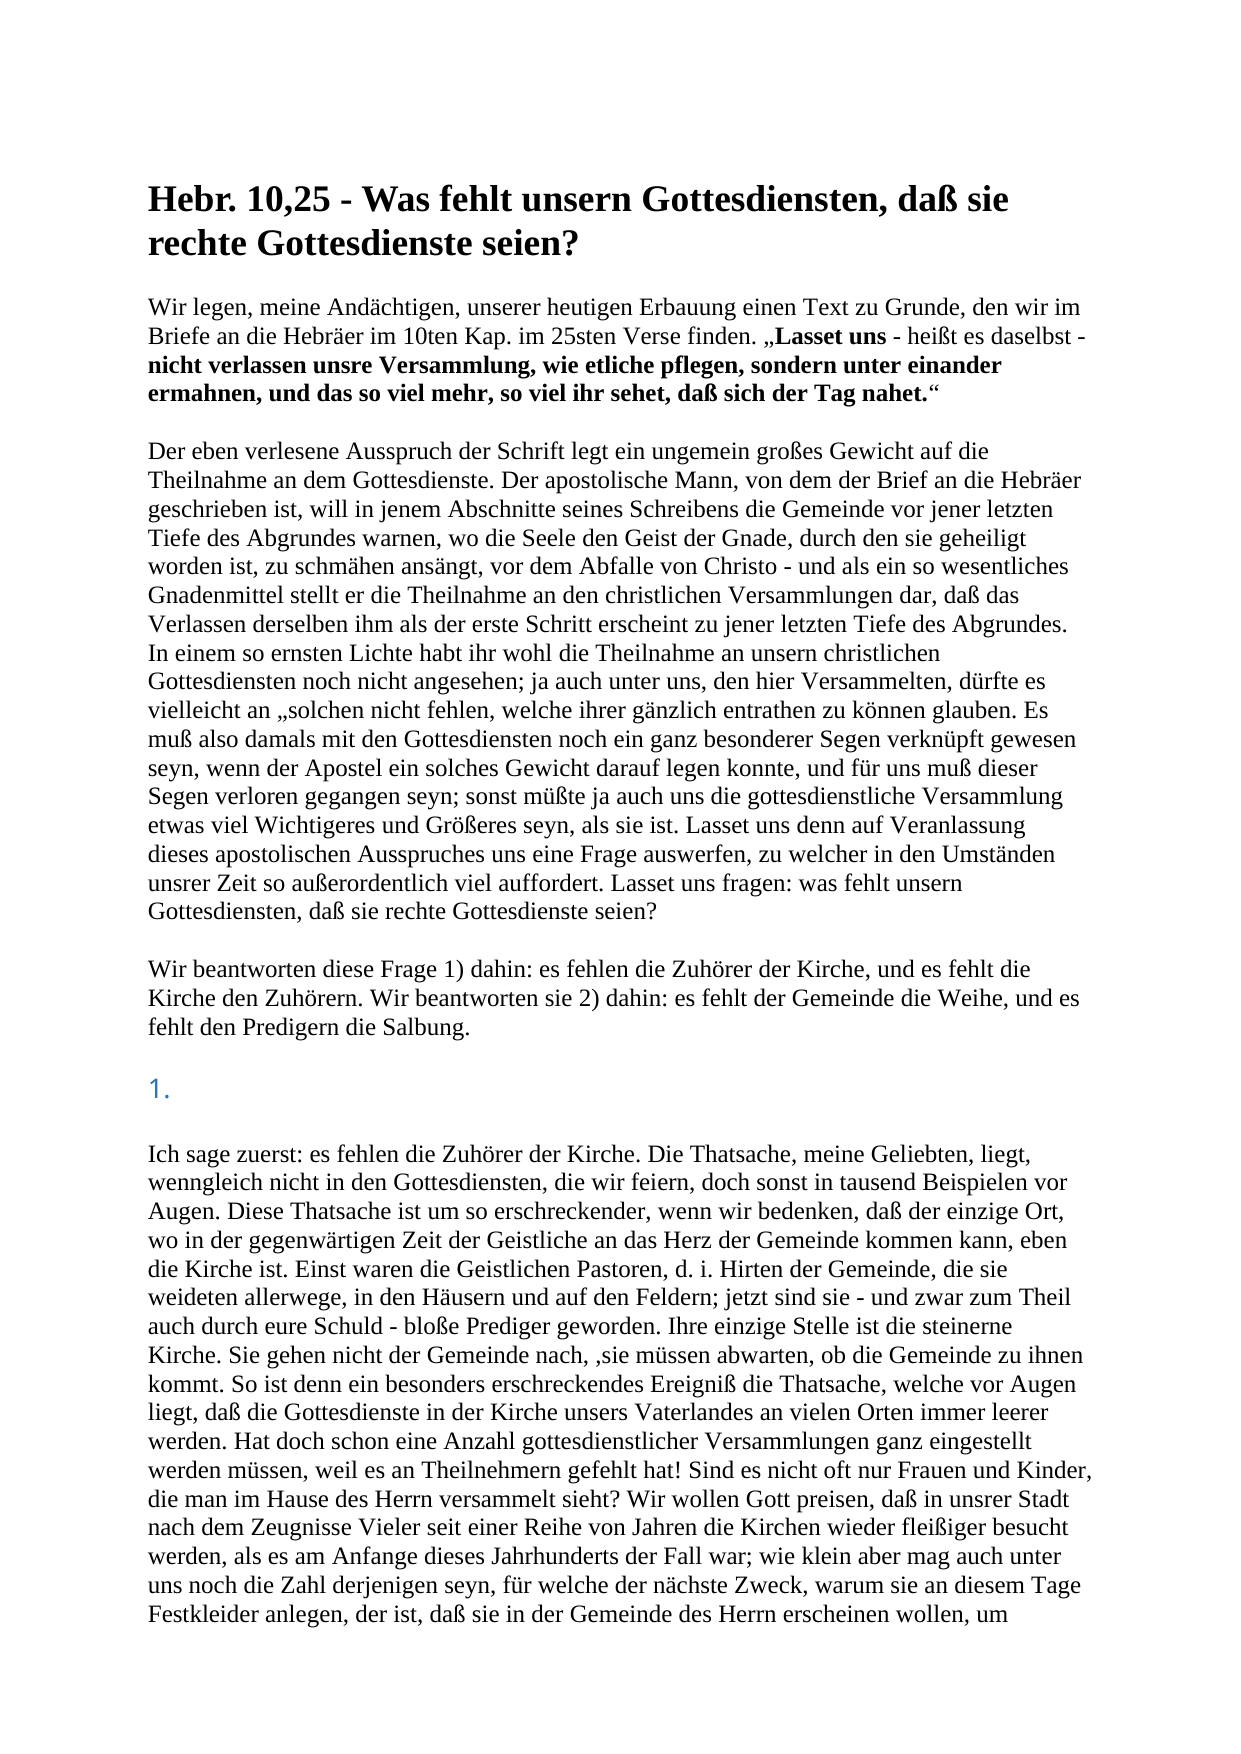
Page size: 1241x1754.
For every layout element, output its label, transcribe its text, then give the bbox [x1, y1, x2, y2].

text Der eben verlesene Ausspruch der Schrift legt ein ungemein großes Gewicht auf die Theilnahme an dem Gottesdienste. Der apostolische Mann, von dem der Brief an die Hebräer geschrieben ist, will in jenem Abschnitte seines Schreibens die Gemeinde vor jener letzten Tiefe des Abgrundes warnen, wo die Seele den Geist der Gnade, durch den sie geheiligt worden ist, zu schmähen ansängt, vor dem Abfalle von Christo - und als ein so wesentliches Gnadenmittel stellt er die Theilnahme an den christlichen Versammlungen dar, daß das Verlassen derselben ihm als der erste Schritt erscheint zu jener letzten Tiefe des Abgrundes. In einem so ernsten Lichte habt ihr wohl die Theilnahme an unsern christlichen Gottesdiensten noch nicht angesehen; ja auch unter uns, den hier Versammelten, dürfte es vielleicht an „solchen nicht fehlen, welche ihrer gänzlich entrathen zu können glauben. Es muß also damals mit den Gottesdiensten noch ein ganz besonderer Segen verknüpft gewesen seyn, wenn der Apostel ein solches Gewicht darauf legen konnte, und für uns muß dieser Segen verloren gegangen seyn; sonst müßte ja auch uns die gottesdienstliche Versammlung etwas viel Wichtigeres und Größeres seyn, als sie ist. Lasset uns denn auf Veranlassung dieses apostolischen Ausspruches uns eine Frage auswerfen, zu welcher in den Umständen unsrer Zeit so außerordentlich viel auffordert. Lasset uns fragen: was fehlt unsern Gottesdiensten, daß sie rechte Gottesdienste seien? [148, 436, 1093, 925]
text Wir legen, meine Andächtigen, unserer heutigen Erbauung einen Text zu Grunde, den wir im Briefe an die Hebräer im 10ten Kap. im 25sten Verse finden. „Lasset uns - heißt es daselbst - nicht verlassen unsre Versammlung, wie etliche pflegen, sondern unter einander ermahnen, und das so viel mehr, so viel ihr sehet, daß sich der Tag nahet.“ [148, 292, 1093, 407]
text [148, 1139, 1093, 1627]
subtitle 1. [148, 1070, 1093, 1107]
text Wir beantworten diese Frage 1) dahin: es fehlen die Zuhörer der Kirche, und es fehlt die Kirche den Zuhörern. Wir beantworten sie 2) dahin: es fehlt der Gemeinde die Weihe, und es fehlt den Predigern die Salbung. [148, 954, 1093, 1041]
subtitle Hebr. 10,25 - Was fehlt unsern Gottesdiensten, daß sie rechte Gottesdienste seien? [148, 177, 1093, 263]
